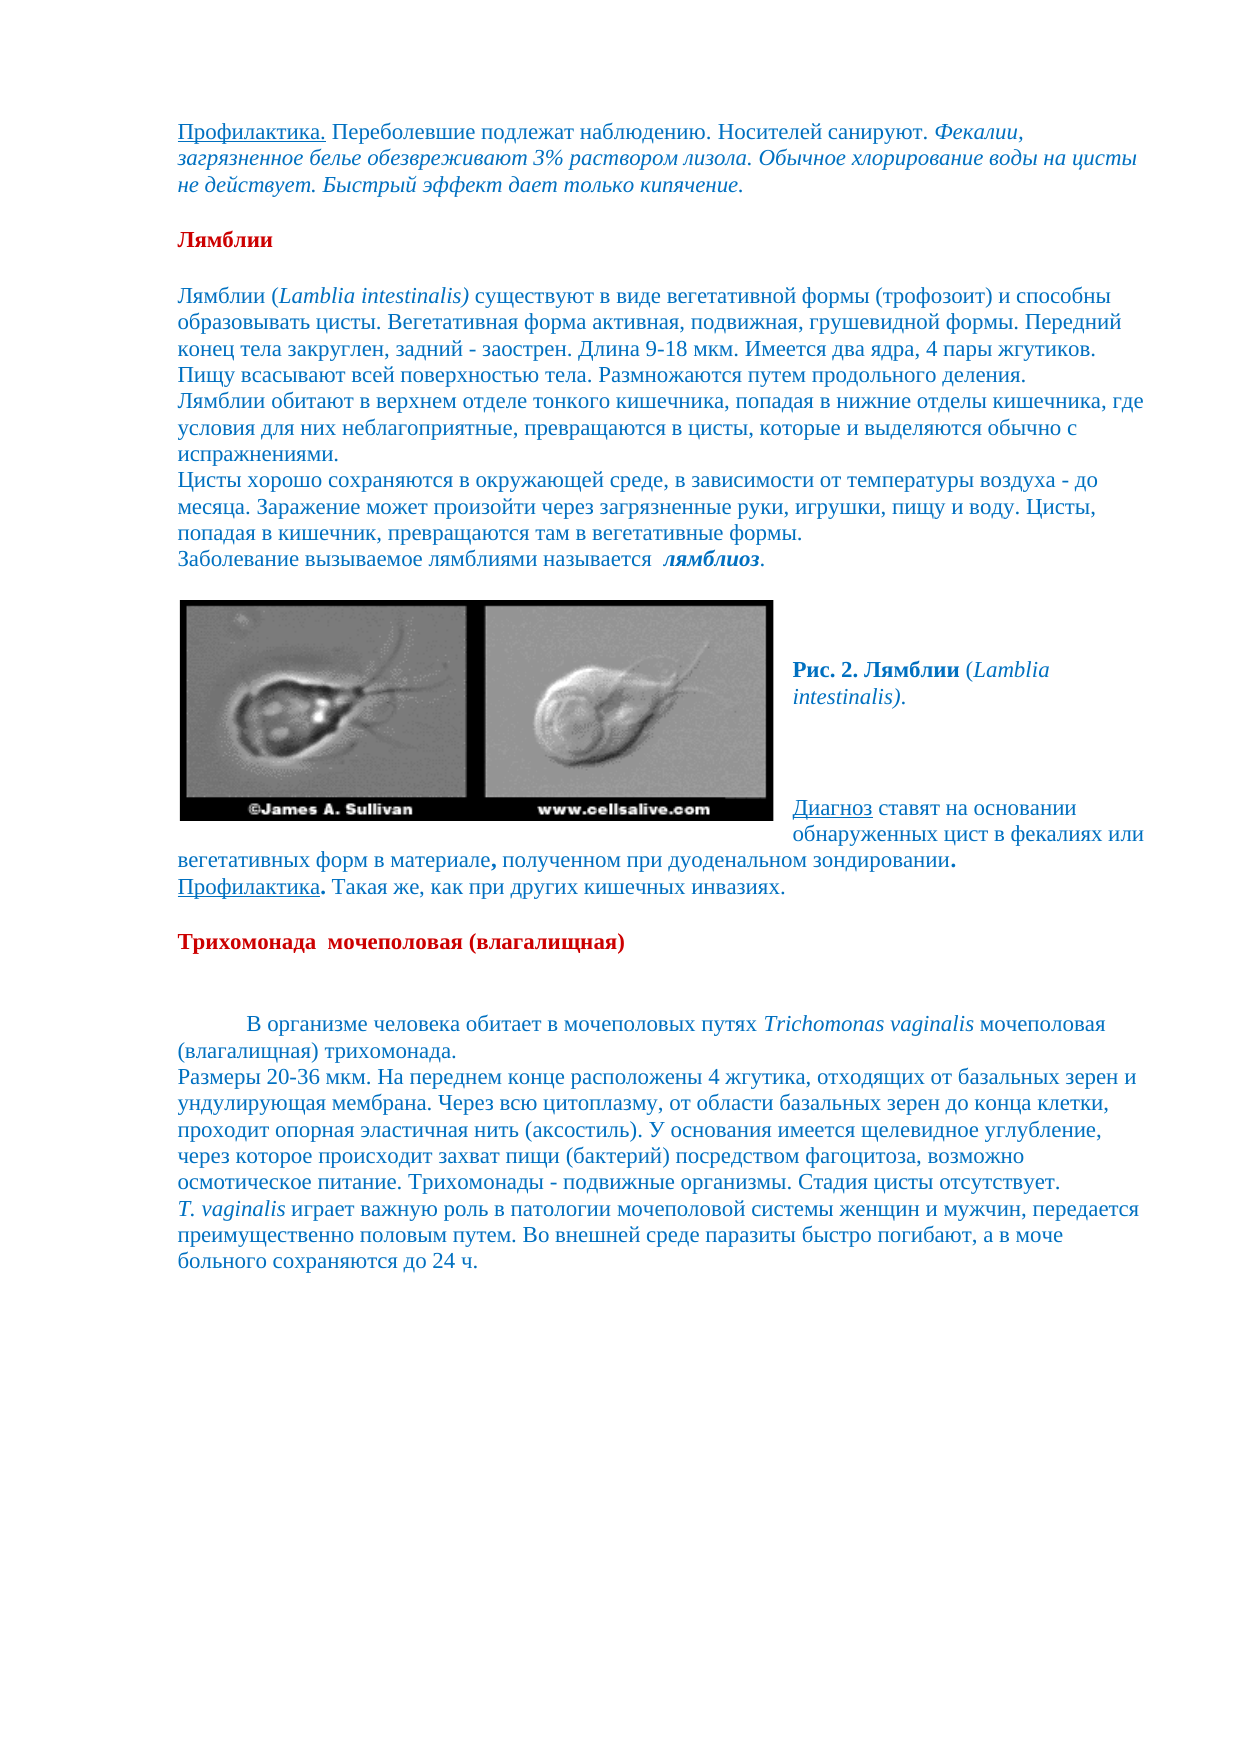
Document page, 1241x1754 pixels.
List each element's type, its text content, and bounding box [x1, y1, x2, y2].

text Лямблии (Lamblia intestinalis) существуют в виде вегетативной формы (трофозоит) и способны образовывать цисты. Вегетативная форма активная, подвижная, грушевидной формы. Передний конец тела закруглен, задний - заострен. Длина 9-18 мкм. Имеется два ядра, 4 пары жгутиков. Пищу всасывают всей поверхностью тела. Размножаются путем продольного деления. Лямблии обитают в верхнем отделе тонкого кишечника, попадая в нижние отделы кишечника, где условия для них неблагоприятные, превращаются в цисты, которые и выделяются обычно с испражнениями. Цисты хорошо сохраняются в окружающей среде, в зависимости от температуры воздуха - до месяца. Заражение может произойти через загрязненные руки, игрушки, пищу и воду. Цисты, попадая в кишечник, превращаются там в вегетативные формы. Заболевание вызываемое лямблиями называется лямблиоз. [177, 282, 1152, 572]
text Лямблии [177, 226, 1152, 253]
picture [179, 600, 774, 821]
text Диагноз ставят на основании обнаруженных цист в фекалиях или вегетативных форм в материале, полученном при дуоденальном зондировании. Профилактика. Такая же, как при других кишечных инвазиях. [177, 738, 1152, 899]
text Трихомонада мочеполовая (влагалищная) [177, 928, 1152, 955]
text В организме человека обитает в мочеполовых путях Trichomonas vaginalis мочеполовая (влагалищная) трихомонада. Размеры 20-36 мкм. На переднем конце расположены 4 жгутика, отходящих от базальных зерен и ундулирующая мембрана. Через всю цитоплазму, от области базальных зерен до конца клетки, проходит опорная эластичная нить (аксостиль). У основания имеется щелевидное углубление, через которое происходит захват пищи (бактерий) посредством фагоцитоза, возможно осмотическое питание. Трихомонады - подвижные организмы. Стадия цисты отсутствует. T. vaginalis играет важную роль в патологии мочеполовой системы женщин и мужчин, передается преимущественно половым путем. Во внешней среде паразиты быстро погибают, а в моче больного сохраняются до 24 ч. [177, 984, 1152, 1274]
text Рис. 2. Лямблии (Lamblia intestinalis). [774, 656, 1152, 709]
